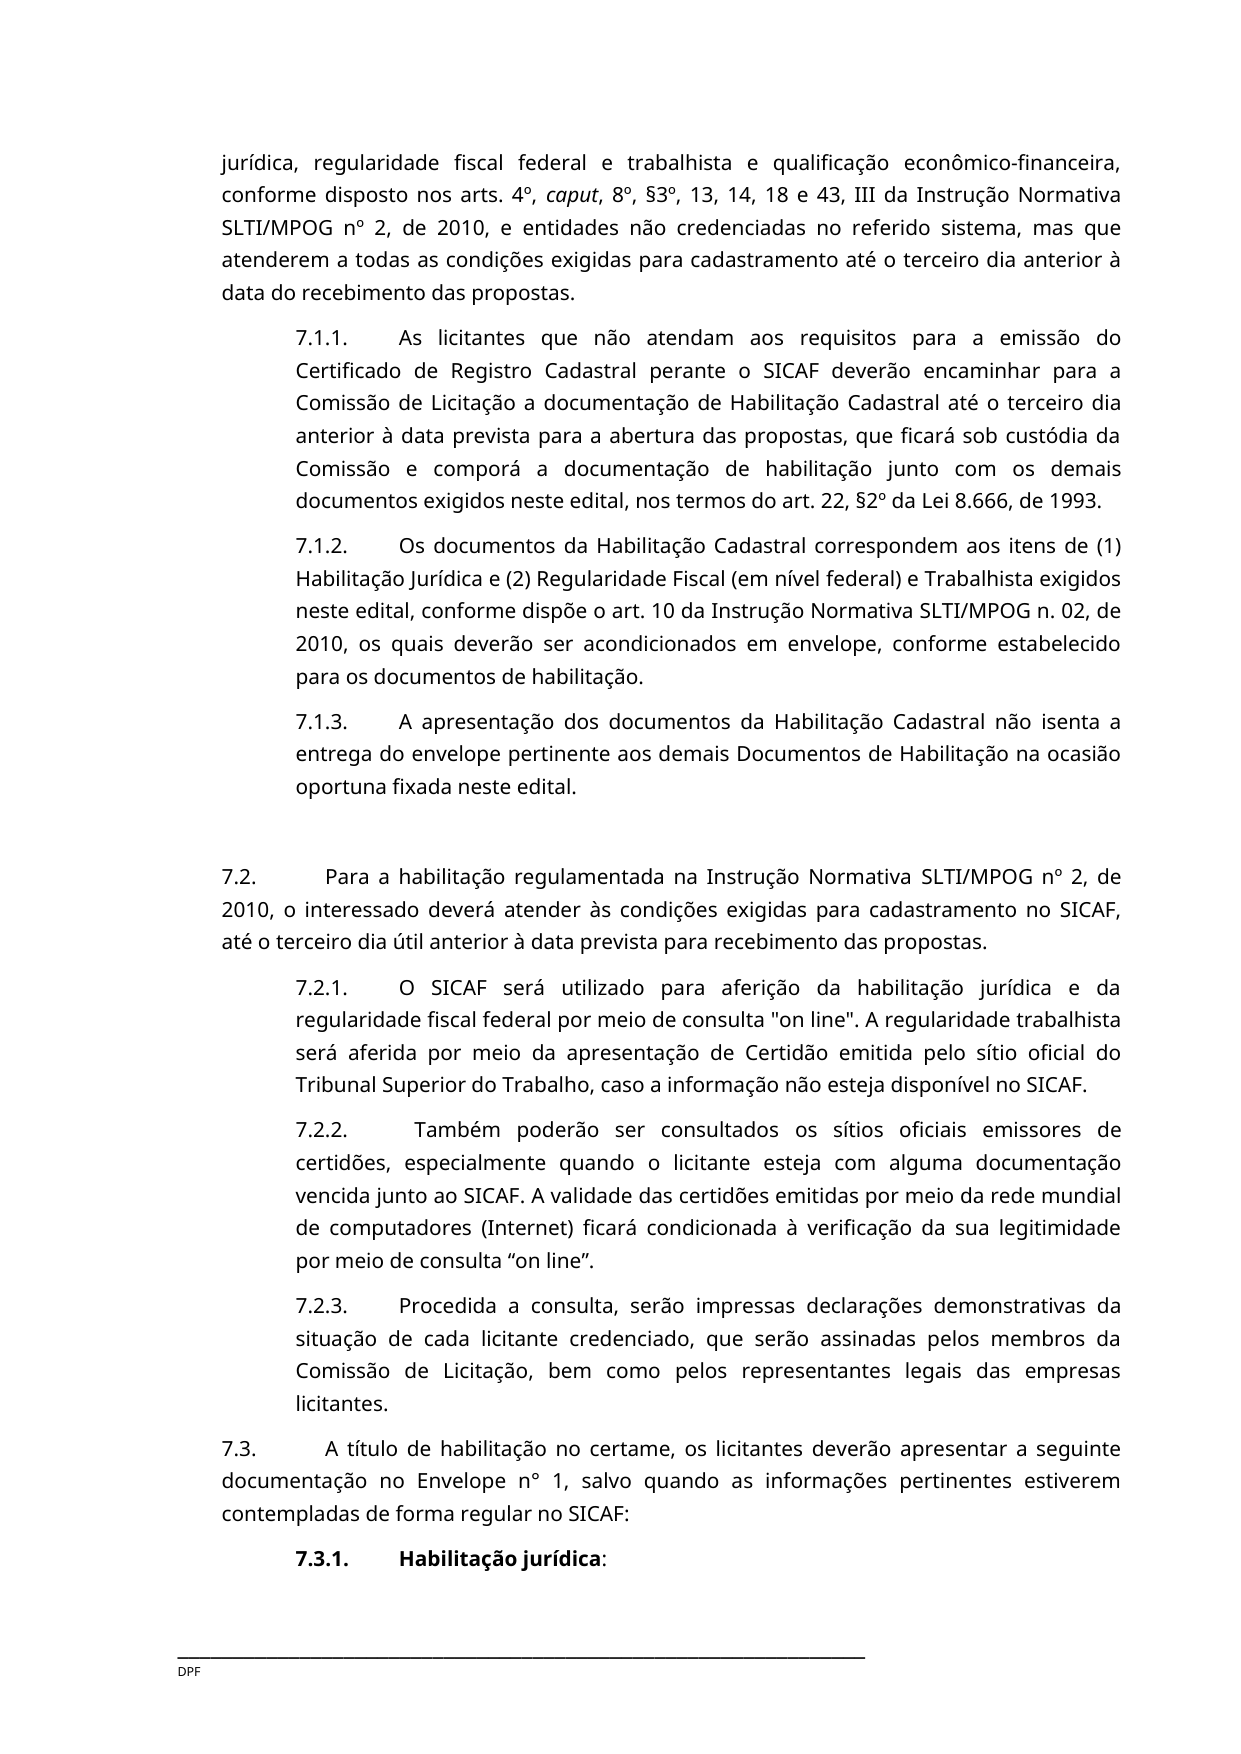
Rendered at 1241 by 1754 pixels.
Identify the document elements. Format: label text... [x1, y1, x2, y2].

list A título de habilitação no certame, os licitantes deverão apresentar a seguinte documentação no Envelope n° 1, salvo quando as informações pertinentes estiverem contempladas de forma regular no SICAF: [221, 1434, 1122, 1528]
list Habilitação jurídica: [295, 1544, 1122, 1573]
list Os documentos da Habilitação Cadastral correspondem aos itens de (1) Habilitação Jurídica e (2) Regularidade Fiscal (em nível federal) e Trabalhista exigidos neste edital, conforme dispõe o art. 10 da Instrução Normativa SLTI/MPOG n. 02, de 2010, os quais deverão ser acondicionados em envelope, conforme estabelecido para os documentos de habilitação. [295, 531, 1122, 690]
list Também poderão ser consultados os sítios oficiais emissores de certidões, especialmente quando o licitante esteja com alguma documentação vencida junto ao SICAF. A validade das certidões emitidas por meio da rede mundial de computadores (Internet) ficará condicionada à verificação da sua legitimidade por meio de consulta “on line”. [295, 1116, 1122, 1274]
list A apresentação dos documentos da Habilitação Cadastral não isenta a entrega do envelope pertinente aos demais Documentos de Habilitação na ocasião oportuna fixada neste edital. [295, 707, 1122, 801]
list As licitantes que não atendam aos requisitos para a emissão do Certificado de Registro Cadastral perante o SICAF deverão encaminhar para a Comissão de Licitação a documentação de Habilitação Cadastral até o terceiro dia anterior à data prevista para a abertura das propostas, que ficará sob custódia da Comissão e comporá a documentação de habilitação junto com os demais documentos exigidos neste edital, nos termos do art. 22, §2º da Lei 8.666, de 1993. [295, 323, 1122, 515]
list O SICAF será utilizado para aferição da habilitação jurídica e da regularidade fiscal federal por meio de consulta "on line". A regularidade trabalhista será aferida por meio da apresentação de Certidão emitida pelo sítio oficial do Tribunal Superior do Trabalho, caso a informação não esteja disponível no SICAF. [295, 973, 1122, 1099]
list Para a habilitação regulamentada na Instrução Normativa SLTI/MPOG nº 2, de 2010, o interessado deverá atender às condições exigidas para cadastramento no SICAF, até o terceiro dia útil anterior à data prevista para recebimento das propostas. [221, 862, 1122, 956]
list Procedida a consulta, serão impressas declarações demonstrativas da situação de cada licitante credenciado, que serão assinadas pelos membros da Comissão de Licitação, bem como pelos representantes legais das empresas licitantes. [295, 1291, 1122, 1417]
